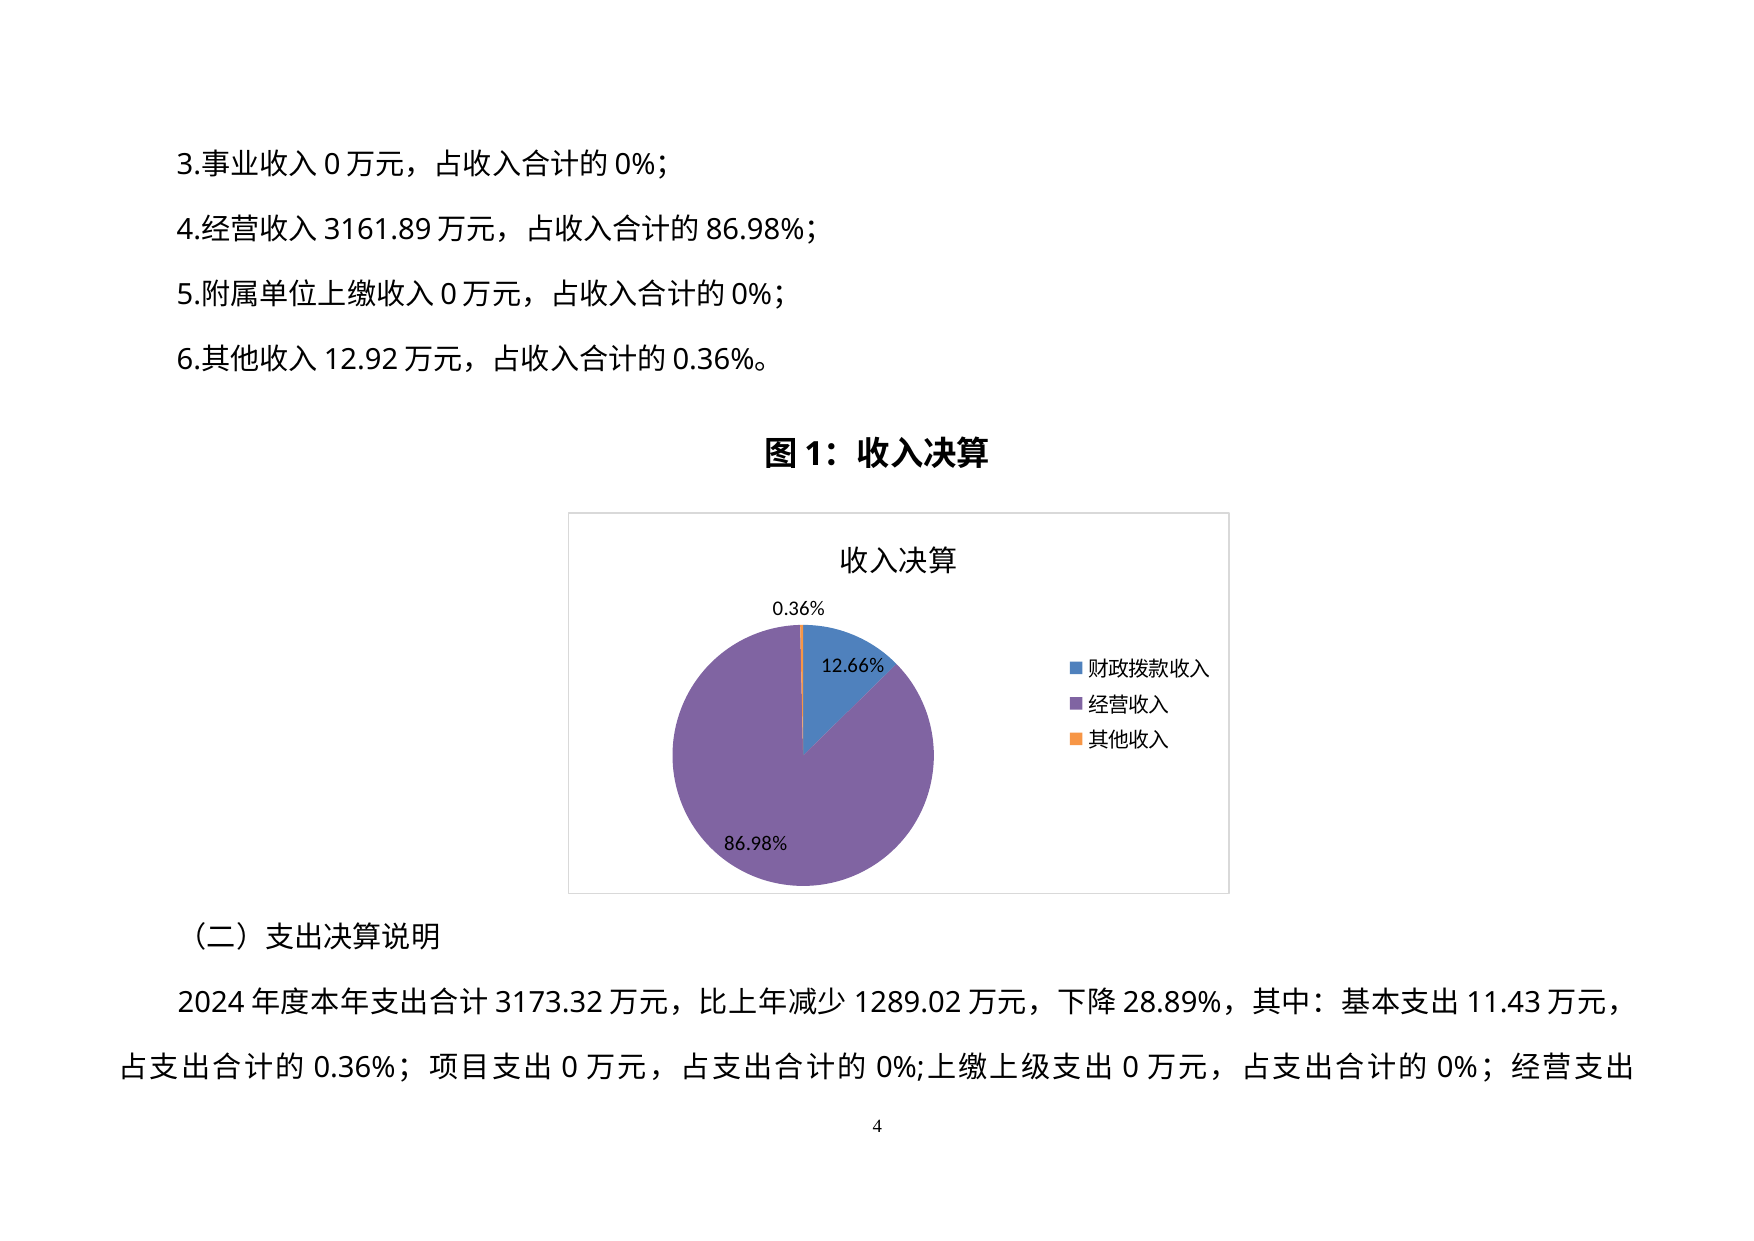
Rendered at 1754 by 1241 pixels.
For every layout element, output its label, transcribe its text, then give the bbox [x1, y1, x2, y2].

list 3.事业收入0万元，占收入合计的0%； [118, 129, 1636, 194]
text 4.经营收入3161.89万元，占收入合计的86.98%； [118, 194, 1636, 259]
text （二）支出决算说明 [118, 902, 1636, 967]
text 6.其他收入12.92万元，占收入合计的0.36%。 [118, 324, 1636, 389]
text 5.附属单位上缴收入0万元，占收入合计的0%； [118, 259, 1636, 324]
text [118, 967, 1636, 1097]
subtitle 图1：收入决算 [118, 418, 1636, 483]
